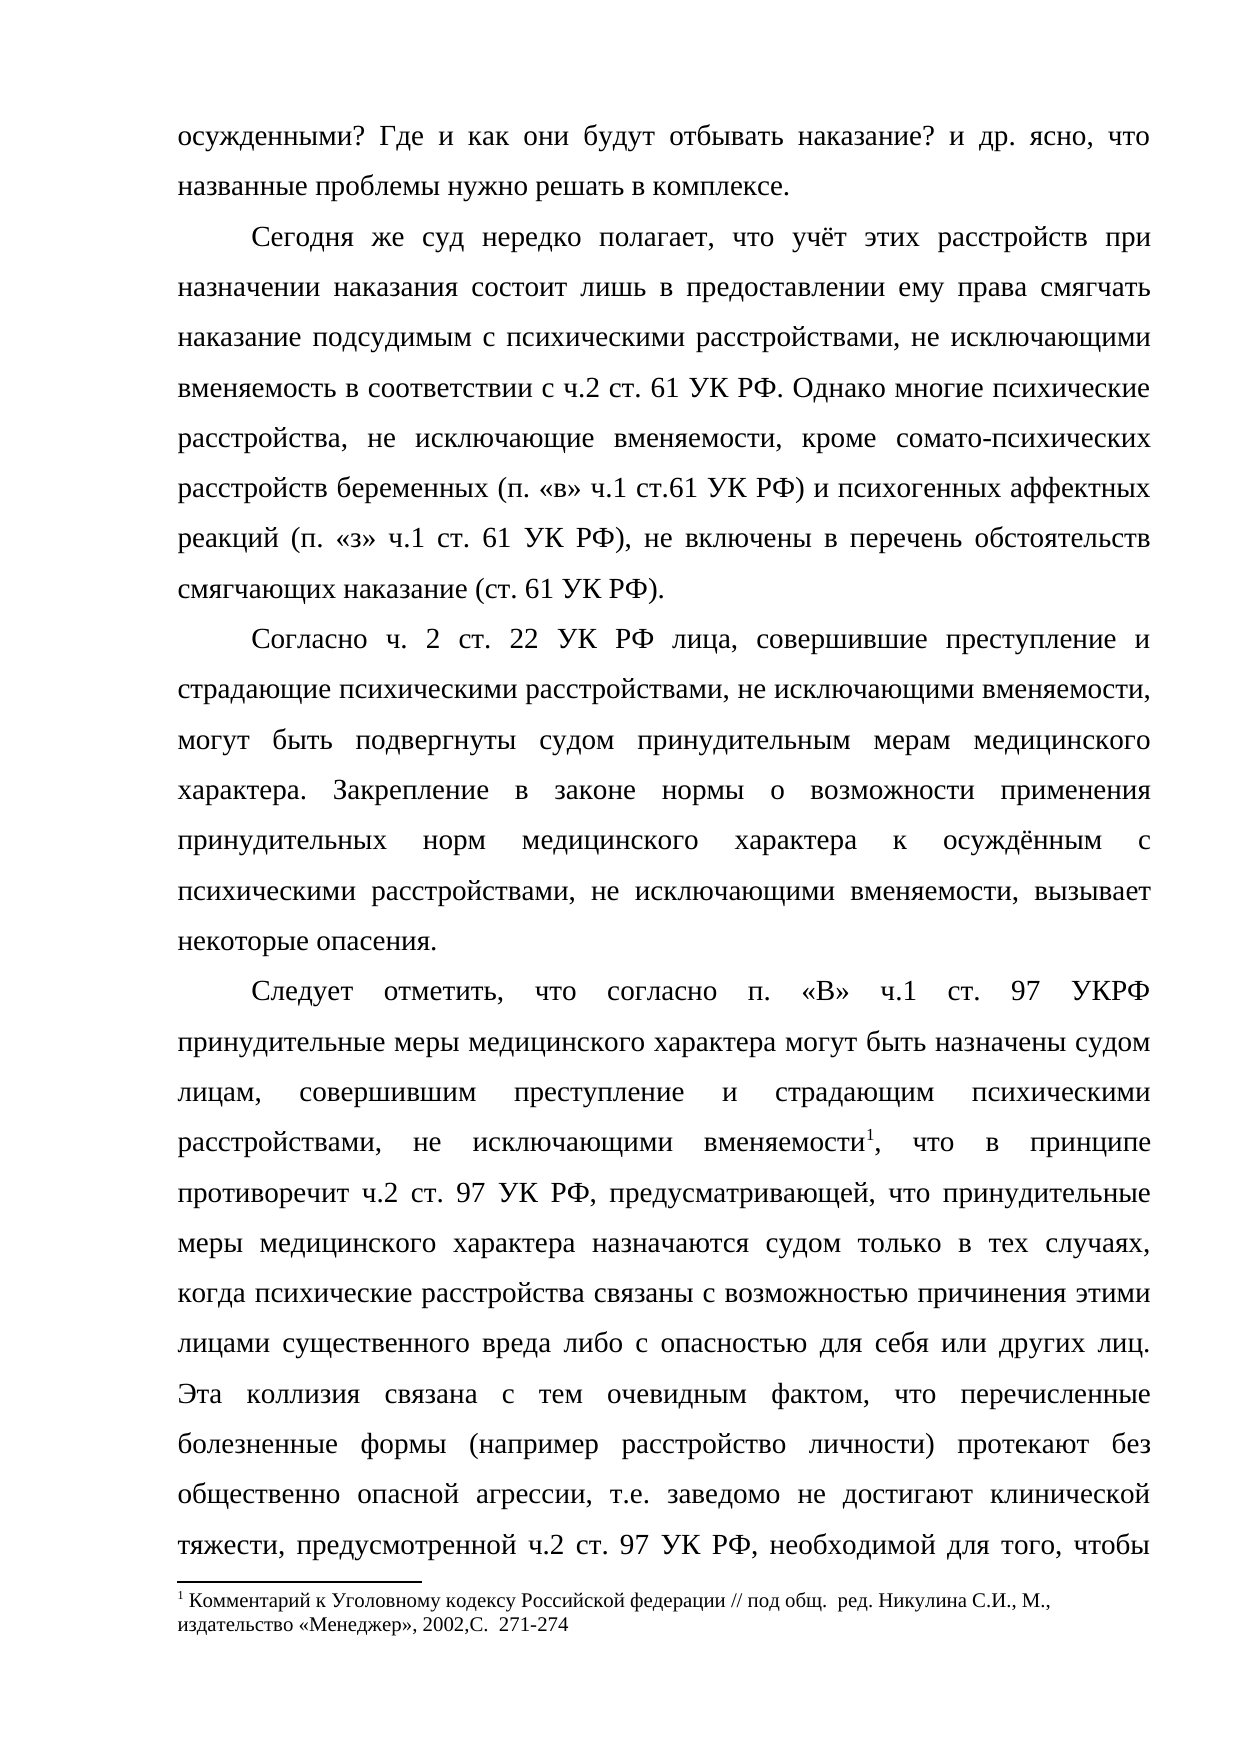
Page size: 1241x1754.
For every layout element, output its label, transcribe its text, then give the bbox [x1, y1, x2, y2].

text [177, 118, 1152, 202]
text Согласно ч. 2 ст. 22 УК РФ лица, совершившие преступление и страдающие психическими расстройствами, не исключающими вменяемости, могут быть подвергнуты судом принудительным мерам медицинского характера. Закрепление в законе нормы о возможности применения принудительных норм медицинского характера к осуждённым с психическими расстройствами, не исключающими вменяемости, вызывает некоторые опасения. [177, 621, 1152, 957]
text Сегодня же суд нередко полагает, что учёт этих расстройств при назначении наказания состоит лишь в предоставлении ему права смягчать наказание подсудимым с психическими расстройствами, не исключающими вменяемость в соответствии с ч.2 ст. 61 УК РФ. Однако многие психические расстройства, не исключающие вменяемости, кроме сомато-психических расстройств беременных (п. «в» ч.1 ст.61 УК РФ) и психогенных аффектных реакций (п. «з» ч.1 ст. 61 УК РФ), не включены в перечень обстоятельств смягчающих наказание (ст. 61 УК РФ). [177, 219, 1152, 604]
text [177, 973, 1152, 1560]
